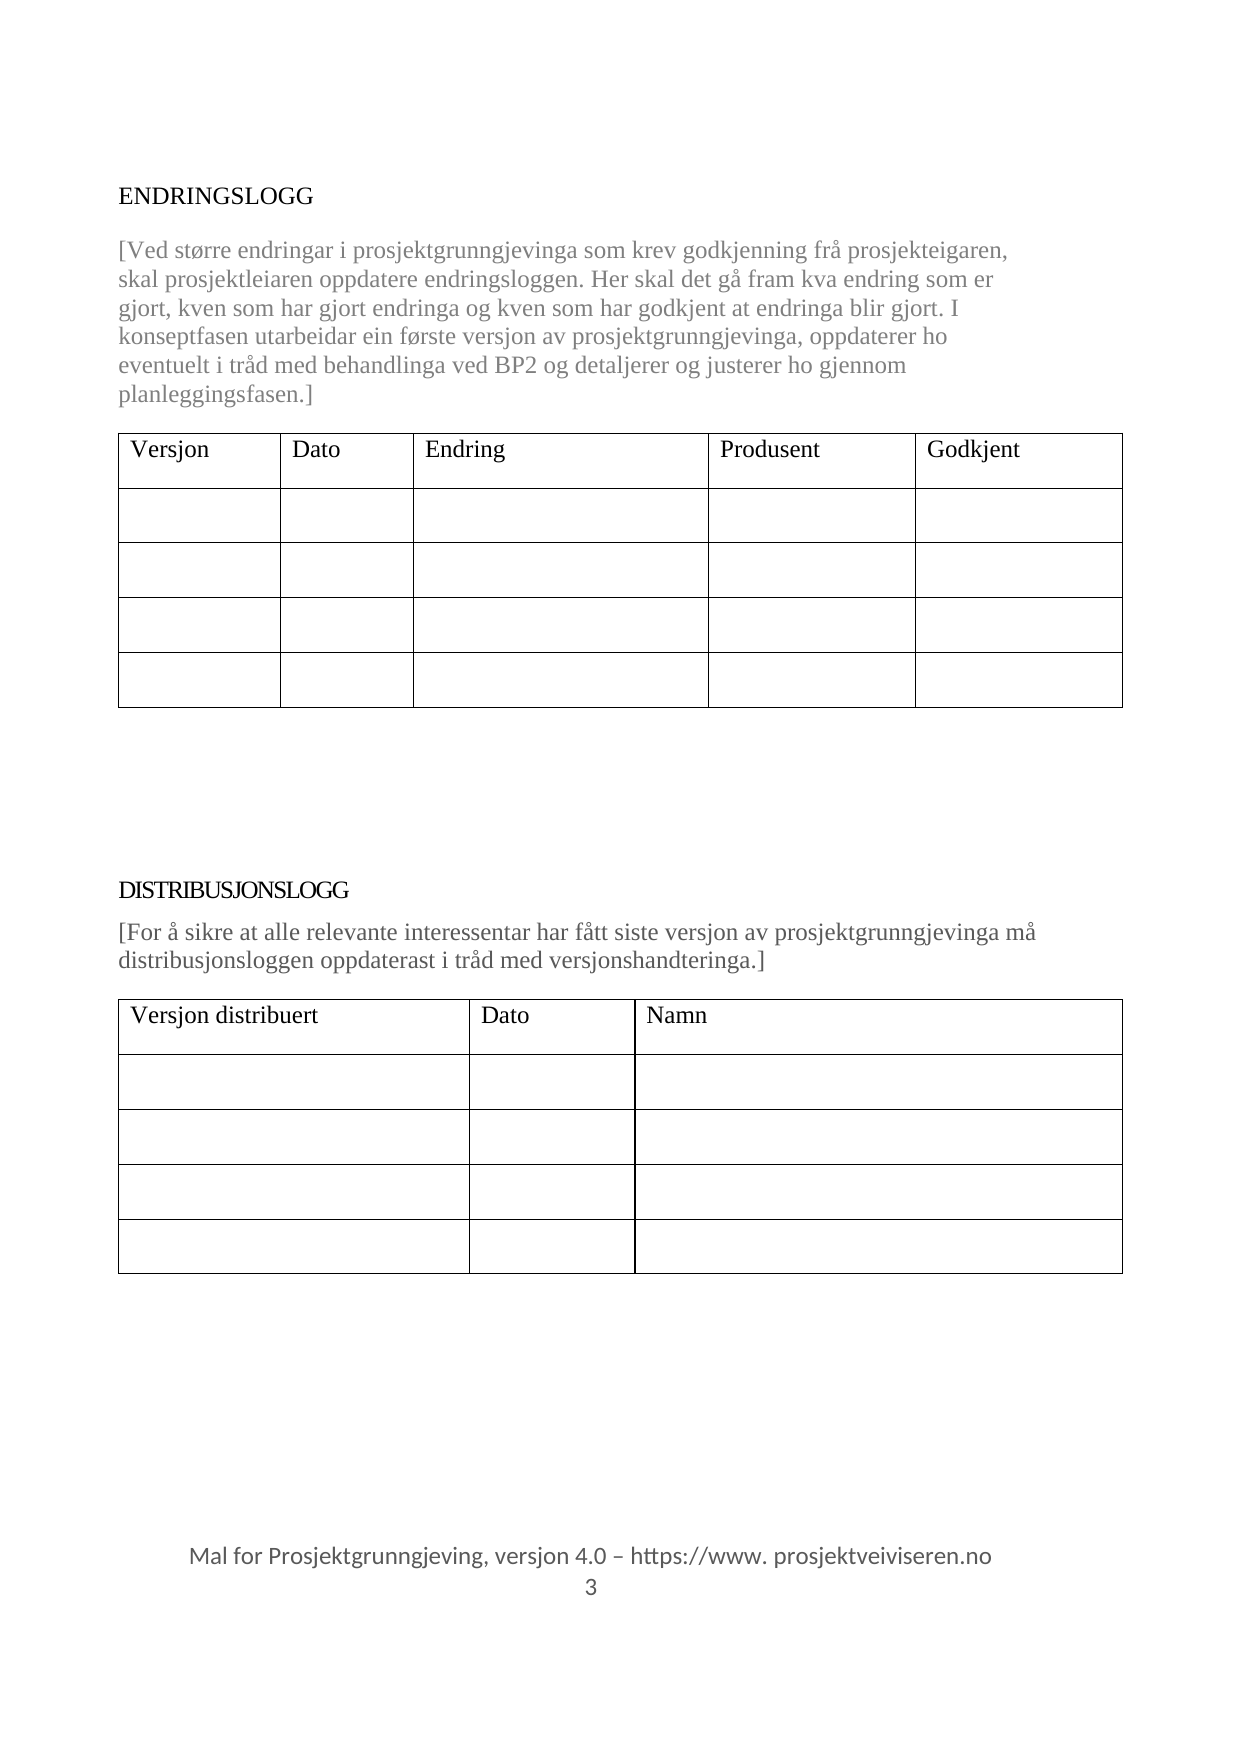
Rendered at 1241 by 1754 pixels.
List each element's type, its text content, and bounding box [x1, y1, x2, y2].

table_cell [916, 543, 1122, 597]
table_cell [119, 598, 280, 652]
table_header Versjon [119, 434, 280, 487]
table_cell [119, 543, 280, 597]
table_cell [281, 598, 413, 652]
table_cell [119, 1165, 469, 1218]
table_cell [636, 1110, 1122, 1164]
table_cell [470, 1055, 634, 1109]
table_cell [119, 1110, 469, 1164]
text [Ved større endringar i prosjektgrunngjevinga som krev godkjenning frå prosjekteigaren, skal prosjektleiaren oppdatere endringsloggen. Her skal det gå fram kva endring som er gjort, kven som har gjort endringa og kven som har godkjent at endringa blir gjort. I konseptfasen utarbeidar ein første versjon av prosjektgrunngjevinga, oppdaterer ho eventuelt i tråd med behandlinga ved BP2 og detaljerer og justerer ho gjennom planleggingsfasen.] [118, 235, 1040, 408]
table_header Versjon distribuert [119, 1000, 469, 1054]
table_cell [916, 598, 1122, 652]
table_cell [119, 653, 280, 707]
table_cell [281, 653, 413, 707]
table_cell [470, 1165, 634, 1218]
table_cell [281, 489, 413, 542]
table_cell [470, 1110, 634, 1164]
table_cell [414, 543, 708, 597]
table_cell [636, 1165, 1122, 1218]
table_header Endring [414, 434, 708, 487]
table_cell [709, 543, 915, 597]
table_cell [414, 489, 708, 542]
table_cell [281, 543, 413, 597]
table_cell [709, 653, 915, 707]
text ENDRINGSLOGG [118, 181, 1069, 210]
table_header Dato [470, 1000, 634, 1054]
table_cell [916, 489, 1122, 542]
table_header Godkjent [916, 434, 1122, 487]
table_cell [119, 1055, 469, 1109]
table_cell [636, 1055, 1122, 1109]
table_cell [470, 1220, 634, 1273]
table_header Produsent [709, 434, 915, 487]
table_cell [636, 1220, 1122, 1273]
text [For å sikre at alle relevante interessentar har fått siste versjon av prosjektgrunngjevinga må distribusjonsloggen oppdaterast i tråd med versjonshandteringa.] [118, 917, 1054, 974]
table_cell [414, 598, 708, 652]
table_cell [119, 489, 280, 542]
table_cell [709, 598, 915, 652]
table_header Dato [281, 434, 413, 487]
table_cell [414, 653, 708, 707]
table_cell [709, 489, 915, 542]
table_cell [119, 1220, 469, 1273]
table_cell [916, 653, 1122, 707]
subtitle DISTRIBUSJONSLOGG [118, 869, 1054, 904]
table_header Namn [636, 1000, 1122, 1054]
